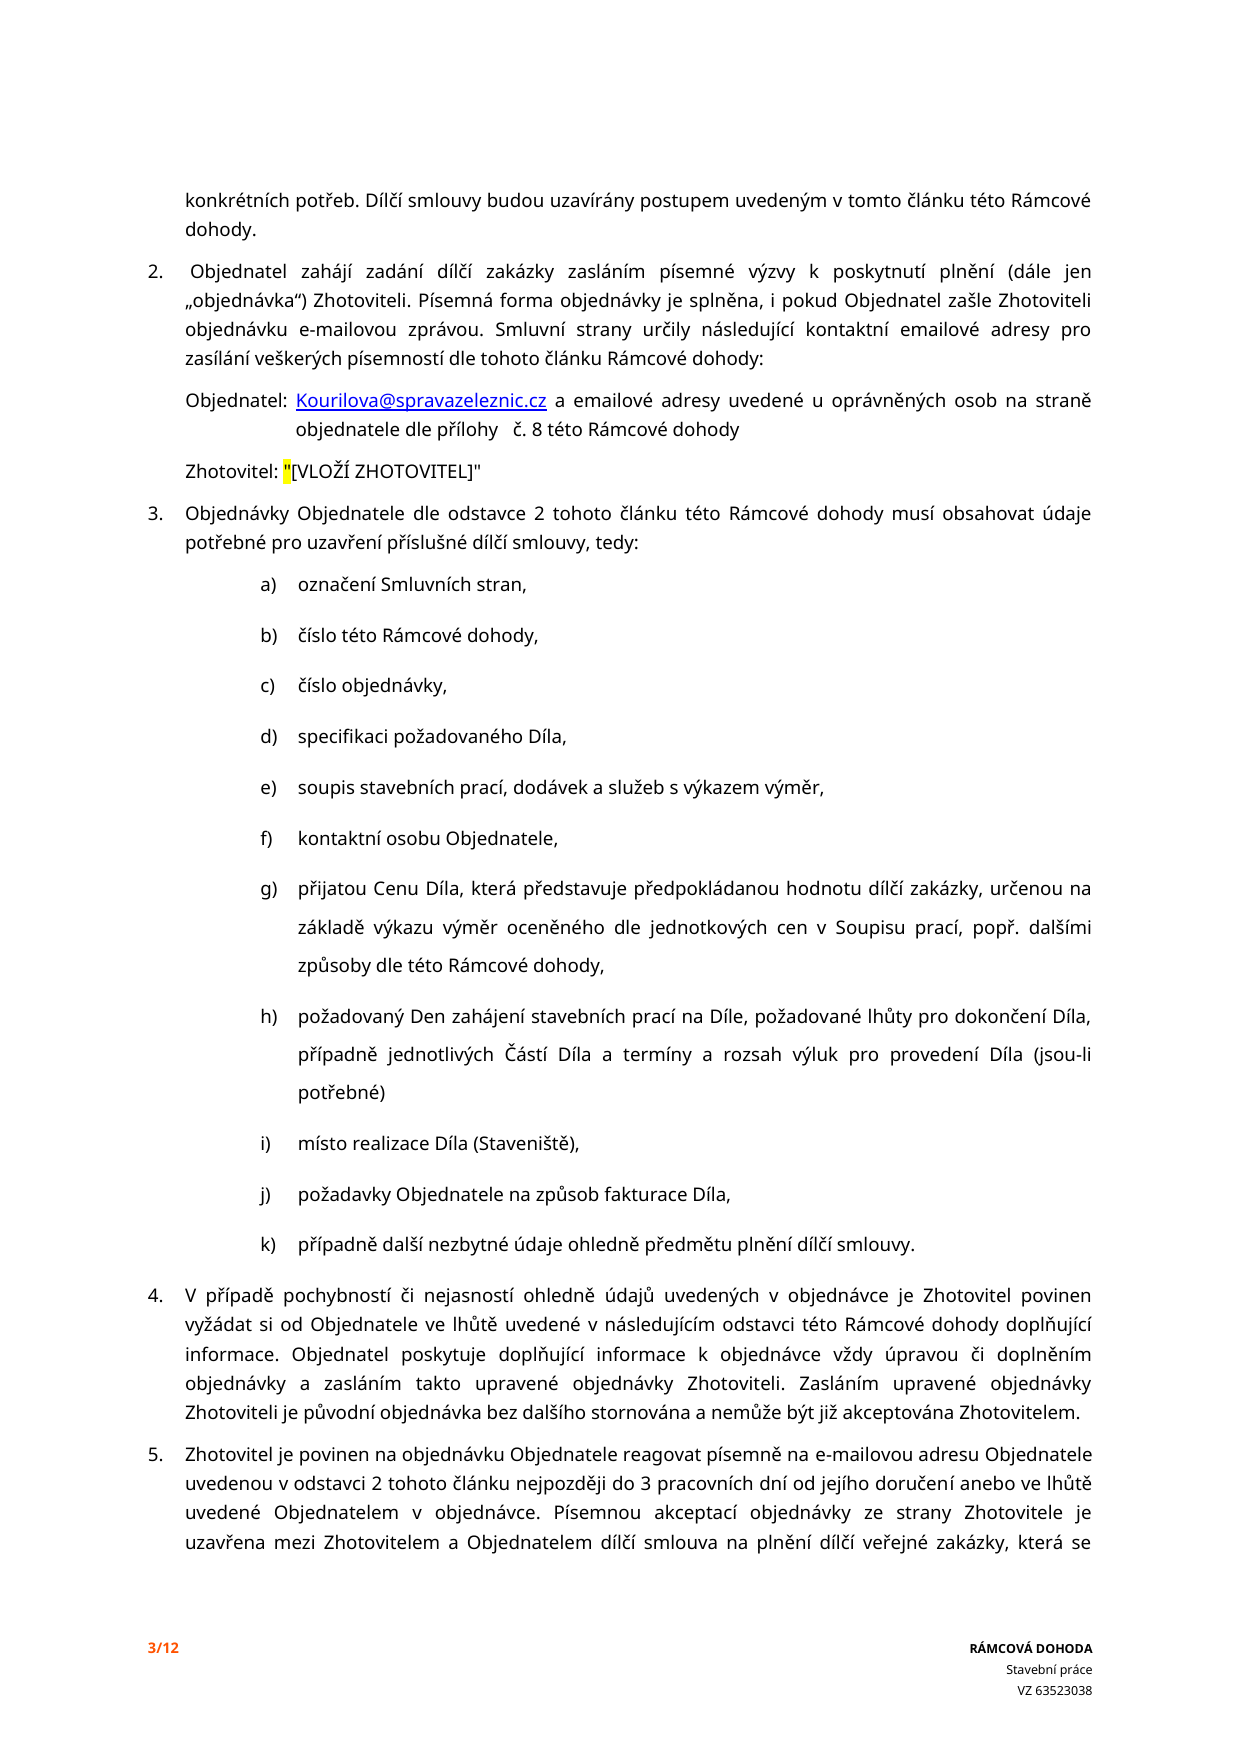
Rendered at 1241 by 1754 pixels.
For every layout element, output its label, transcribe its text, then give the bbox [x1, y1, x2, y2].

list kontaktní osobu Objednatele, [260, 825, 1093, 851]
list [148, 187, 1093, 242]
list případně další nezbytné údaje ohledně předmětu plnění dílčí smlouvy. [260, 1232, 1093, 1257]
text Zhotovitel: [185, 458, 1093, 484]
list Objednatel zahájí zadání dílčí zakázky zasláním písemné výzvy k poskytnutí plnění (dále jen „objednávka“) Zhotoviteli. Písemná forma objednávky je splněna, i pokud Objednatel zašle Zhotoviteli objednávku e-mailovou zprávou. Smluvní strany určily následující kontaktní emailové adresy pro zasílání veškerých písemností dle tohoto článku Rámcové dohody: [148, 258, 1093, 371]
text Objednatel: Kourilova@spravazeleznic.cz a emailové adresy uvedené u oprávněných osob na straně objednatele dle přílohy č. 8 této Rámcové dohody [185, 387, 1093, 442]
list označení Smluvních stran, [260, 571, 1093, 597]
list Objednávky Objednatele dle odstavce 2 tohoto článku této Rámcové dohody musí obsahovat údaje potřebné pro uzavření příslušné dílčí smlouvy, tedy: [148, 500, 1093, 555]
list specifikaci požadovaného Díla, [260, 723, 1093, 749]
list přijatou Cenu Díla, která představuje předpokládanou hodnotu dílčí zakázky, určenou na základě výkazu výměr oceněného dle jednotkových cen v Soupisu prací, popř. dalšími způsoby dle této Rámcové dohody, [260, 876, 1093, 978]
list místo realizace Díla (Staveniště), [260, 1130, 1093, 1156]
list požadavky Objednatele na způsob fakturace Díla, [260, 1181, 1093, 1206]
list číslo objednávky, [260, 673, 1093, 698]
list požadovaný Den zahájení stavebních prací na Díle, požadované lhůty pro dokončení Díla, případně jednotlivých Částí Díla a termíny a rozsah výluk pro provedení Díla (jsou-li potřebné) [260, 1003, 1093, 1105]
list V případě pochybností či nejasností ohledně údajů uvedených v objednávce je Zhotovitel povinen vyžádat si od Objednatele ve lhůtě uvedené v následujícím odstavci této Rámcové dohody doplňující informace. Objednatel poskytuje doplňující informace k objednávce vždy úpravou či doplněním objednávky a zasláním takto upravené objednávky Zhotoviteli. Zasláním upravené objednávky Zhotoviteli je původní objednávka bez dalšího stornována a nemůže být již akceptována Zhotovitelem. [148, 1282, 1093, 1425]
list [148, 1441, 1093, 1554]
list číslo této Rámcové dohody, [260, 622, 1093, 648]
list soupis stavebních prací, dodávek a služeb s výkazem výměr, [260, 774, 1093, 800]
